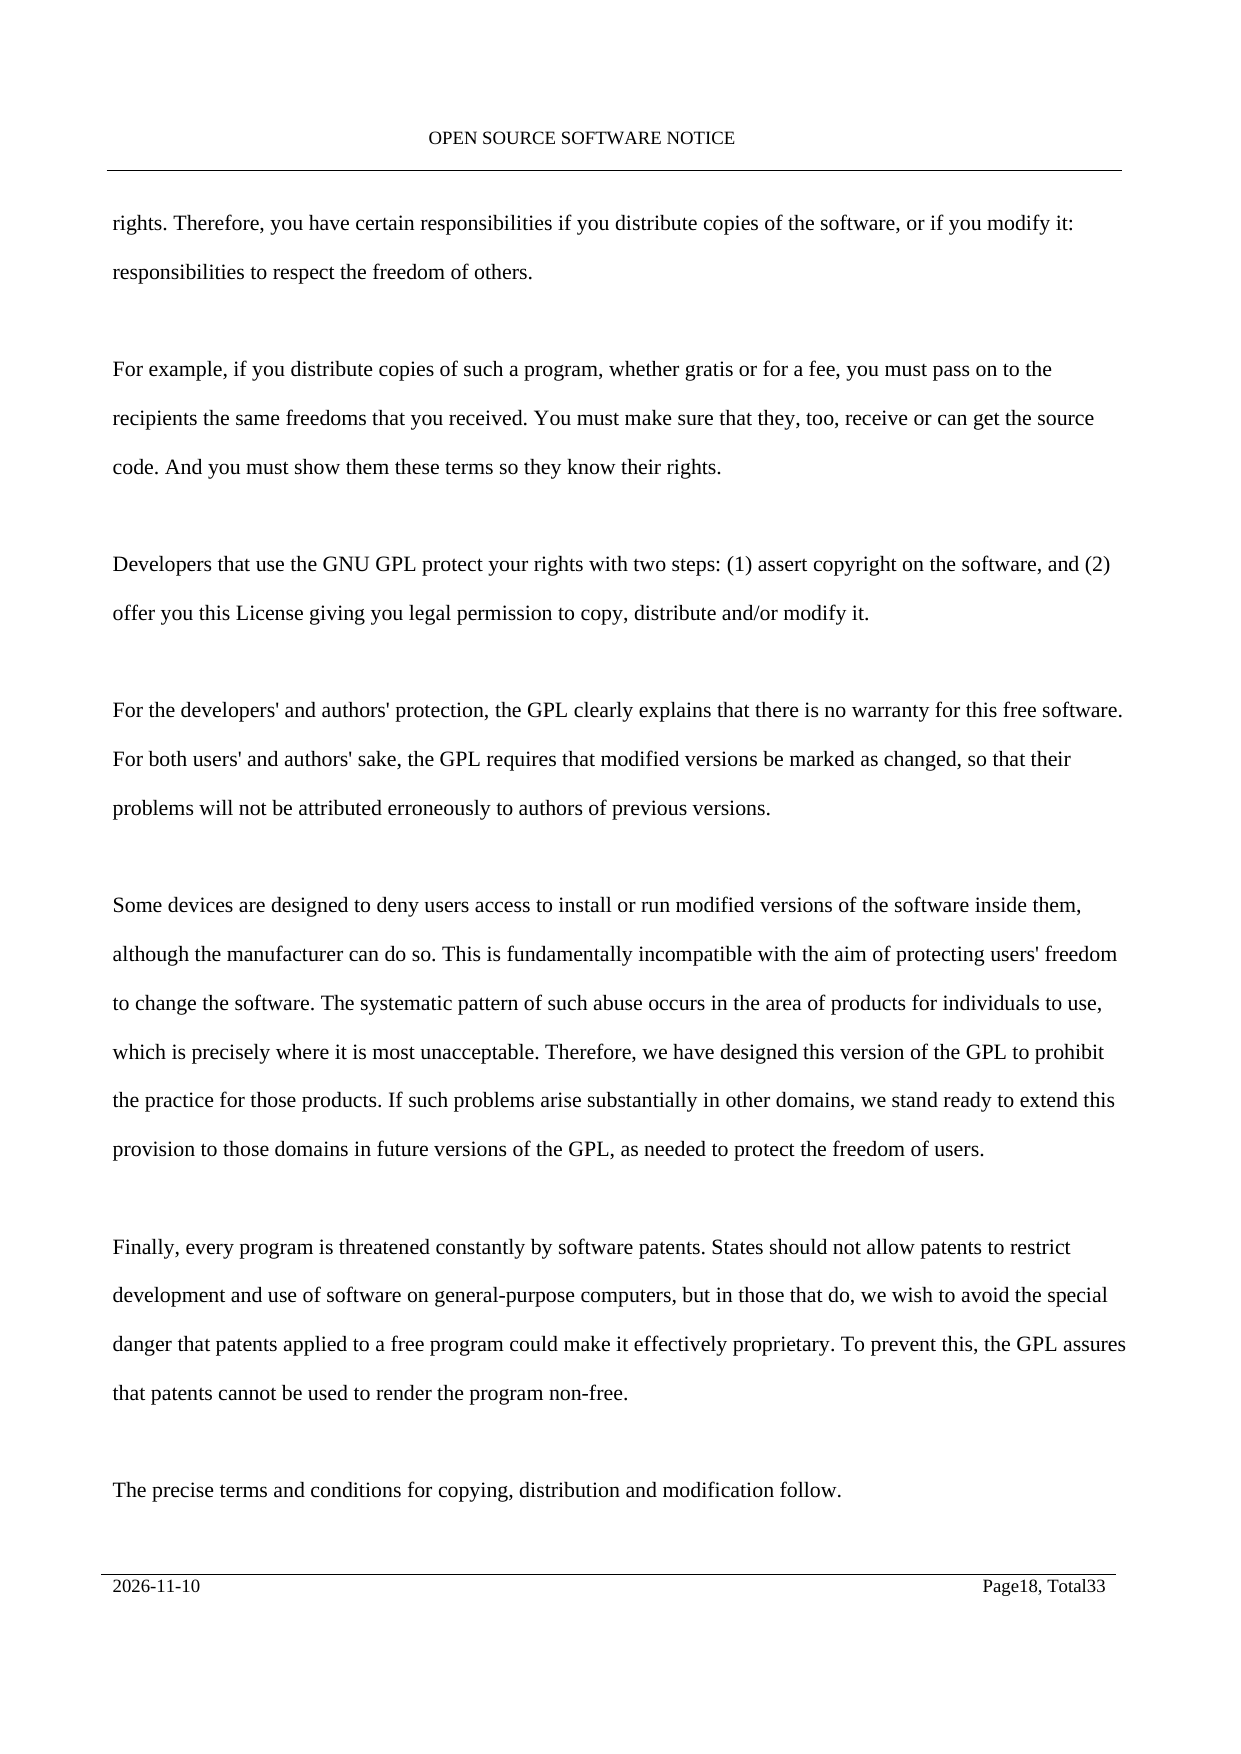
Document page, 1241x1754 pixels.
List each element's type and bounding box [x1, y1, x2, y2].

text [112, 206, 1128, 1506]
